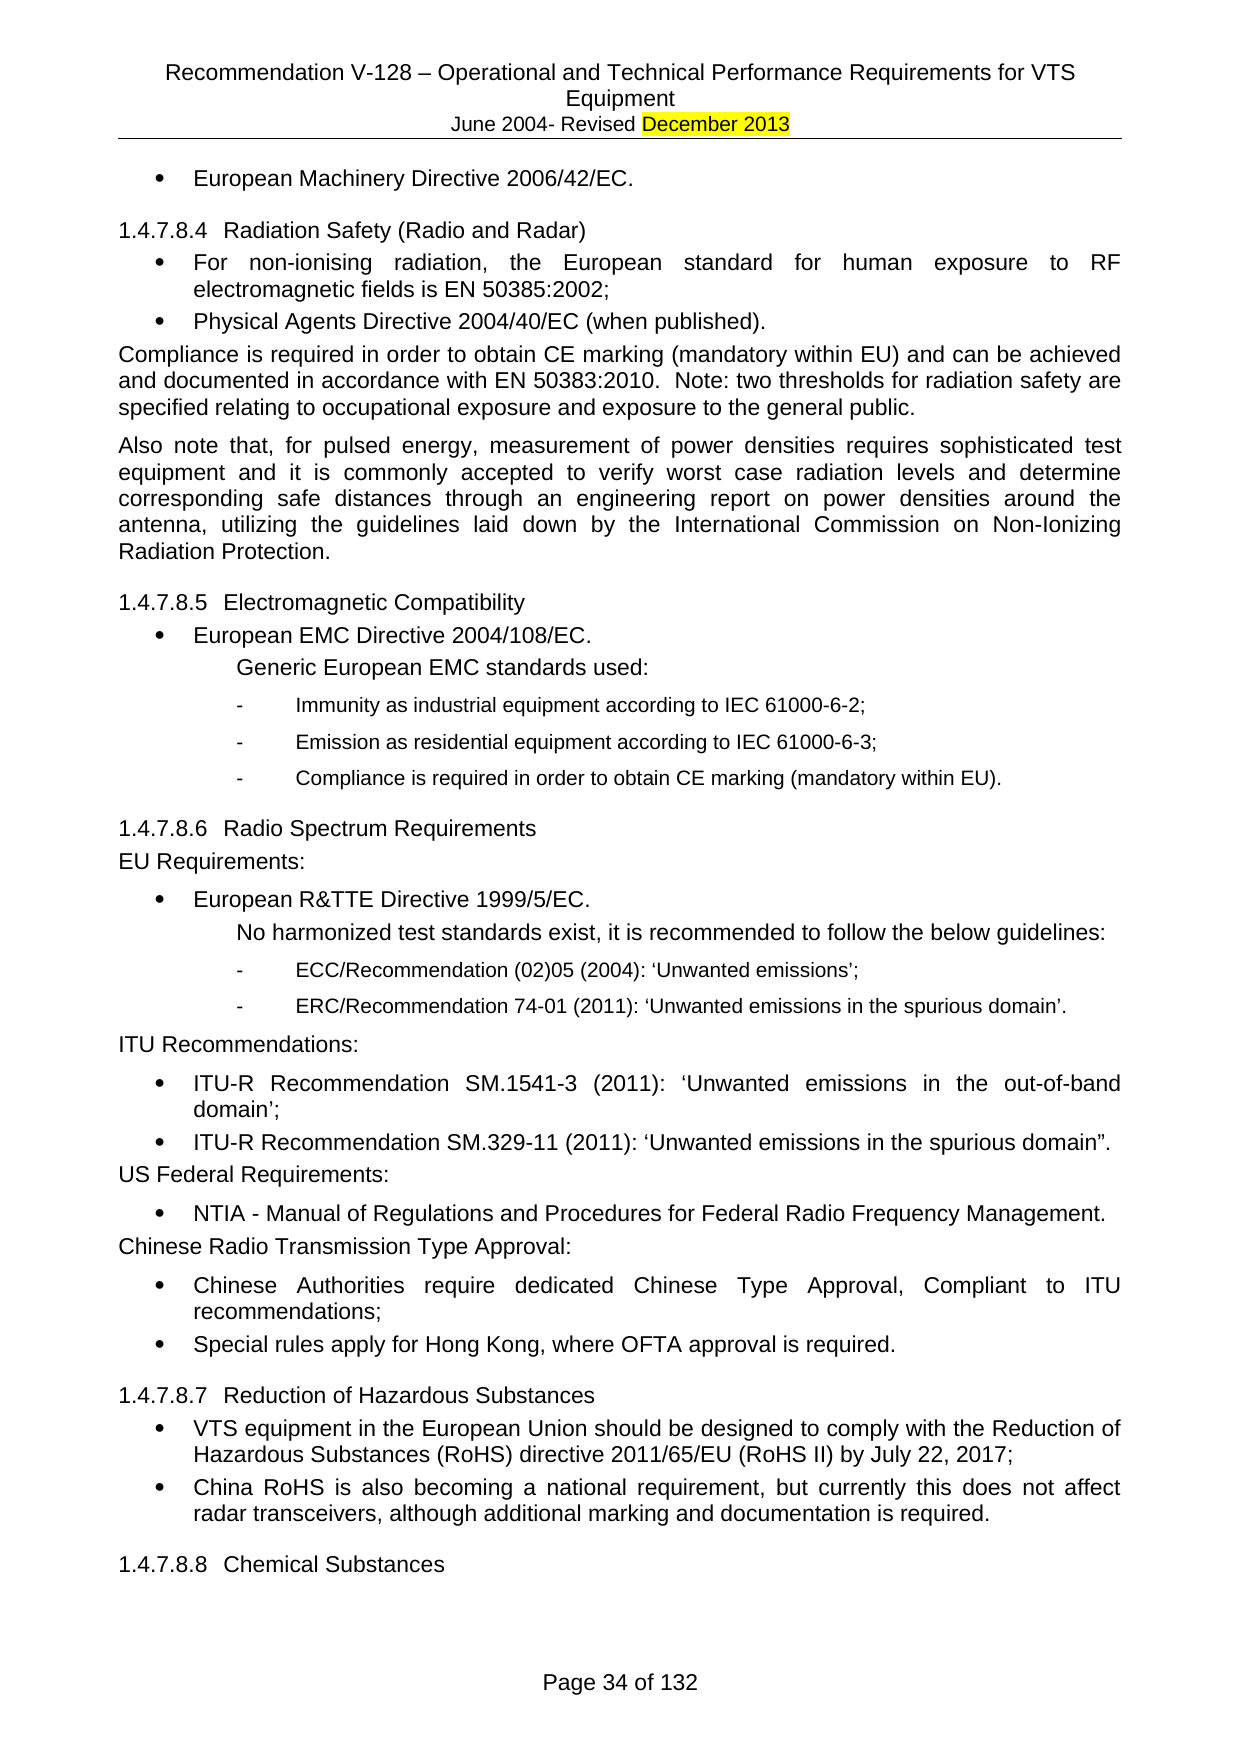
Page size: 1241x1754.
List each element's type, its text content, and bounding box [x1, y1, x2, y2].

text US Federal Requirements: [118, 1161, 1122, 1188]
text VTS equipment in the European Union should be designed to comply with the Reduction of Hazardous Substances (RoHS) directive 2011/65/EU (RoHS II) by July 22, 2017; [156, 1414, 1122, 1467]
text Also note that, for pulsed energy, measurement of power densities requires sophisticated test equipment and it is commonly accepted to verify worst case radiation levels and determine corresponding safe distances through an engineering report on power densities around the antenna, utilizing the guidelines laid down by the International Commission on Non-Ionizing Radiation Protection. [118, 432, 1122, 564]
text EU Requirements: [118, 848, 1122, 874]
text Physical Agents Directive 2004/40/EC (when published). [156, 308, 1122, 334]
subtitle Radio Spectrum Requirements [118, 815, 1122, 841]
text Emission as residential equipment according to IEC 61000-6-3; [236, 729, 1122, 753]
text Chinese Authorities require dedicated Chinese Type Approval, Compliant to ITU recommendations; [156, 1272, 1122, 1324]
text NTIA - Manual of Regulations and Procedures for Federal Radio Frequency Management. [156, 1200, 1122, 1226]
text Compliance is required in order to obtain CE marking (mandatory within EU). [236, 766, 1122, 790]
text No harmonized test standards exist, it is recommended to follow the below guidelines: [236, 919, 1122, 945]
text ITU-R Recommendation SM.1541-3 (2011): ‘Unwanted emissions in the out-of-band domain’; [156, 1070, 1122, 1122]
text ITU Recommendations: [118, 1031, 1122, 1057]
text Special rules apply for Hong Kong, where OFTA approval is required. [156, 1331, 1122, 1357]
subtitle Electromagnetic Compatibility [118, 589, 1122, 615]
text ECC/Recommendation (02)05 (2004): ‘Unwanted emissions’; [236, 958, 1122, 982]
text China RoHS is also becoming a national requirement, but currently this does not affect radar transceivers, although additional marking and documentation is required. [156, 1473, 1122, 1526]
text Chinese Radio Transmission Type Approval: [118, 1233, 1122, 1259]
subtitle Radiation Safety (Radio and Radar) [118, 217, 1122, 243]
text Compliance is required in order to obtain CE marking (mandatory within EU) and can be achieved and documented in accordance with EN 50383:2010. Note: two thresholds for radiation safety are specified relating to occupational exposure and exposure to the general public. [118, 341, 1122, 420]
subtitle Chemical Substances [118, 1551, 1122, 1577]
subtitle Reduction of Hazardous Substances [118, 1382, 1122, 1408]
text ITU-R Recommendation SM.329-11 (2011): ‘Unwanted emissions in the spurious domain”. [156, 1129, 1122, 1155]
text European Machinery Directive 2006/42/EC. [156, 165, 1122, 192]
text European R&TTE Directive 1999/5/EC. [156, 886, 1122, 913]
text Immunity as industrial equipment according to IEC 61000-6-2; [236, 693, 1122, 717]
text European EMC Directive 2004/108/EC. [156, 622, 1122, 648]
text For non-ionising radiation, the European standard for human exposure to RF electromagnetic fields is EN 50385:2002; [156, 249, 1122, 302]
text ERC/Recommendation 74-01 (2011): ‘Unwanted emissions in the spurious domain’. [236, 994, 1122, 1018]
text Generic European EMC standards used: [236, 654, 1122, 681]
